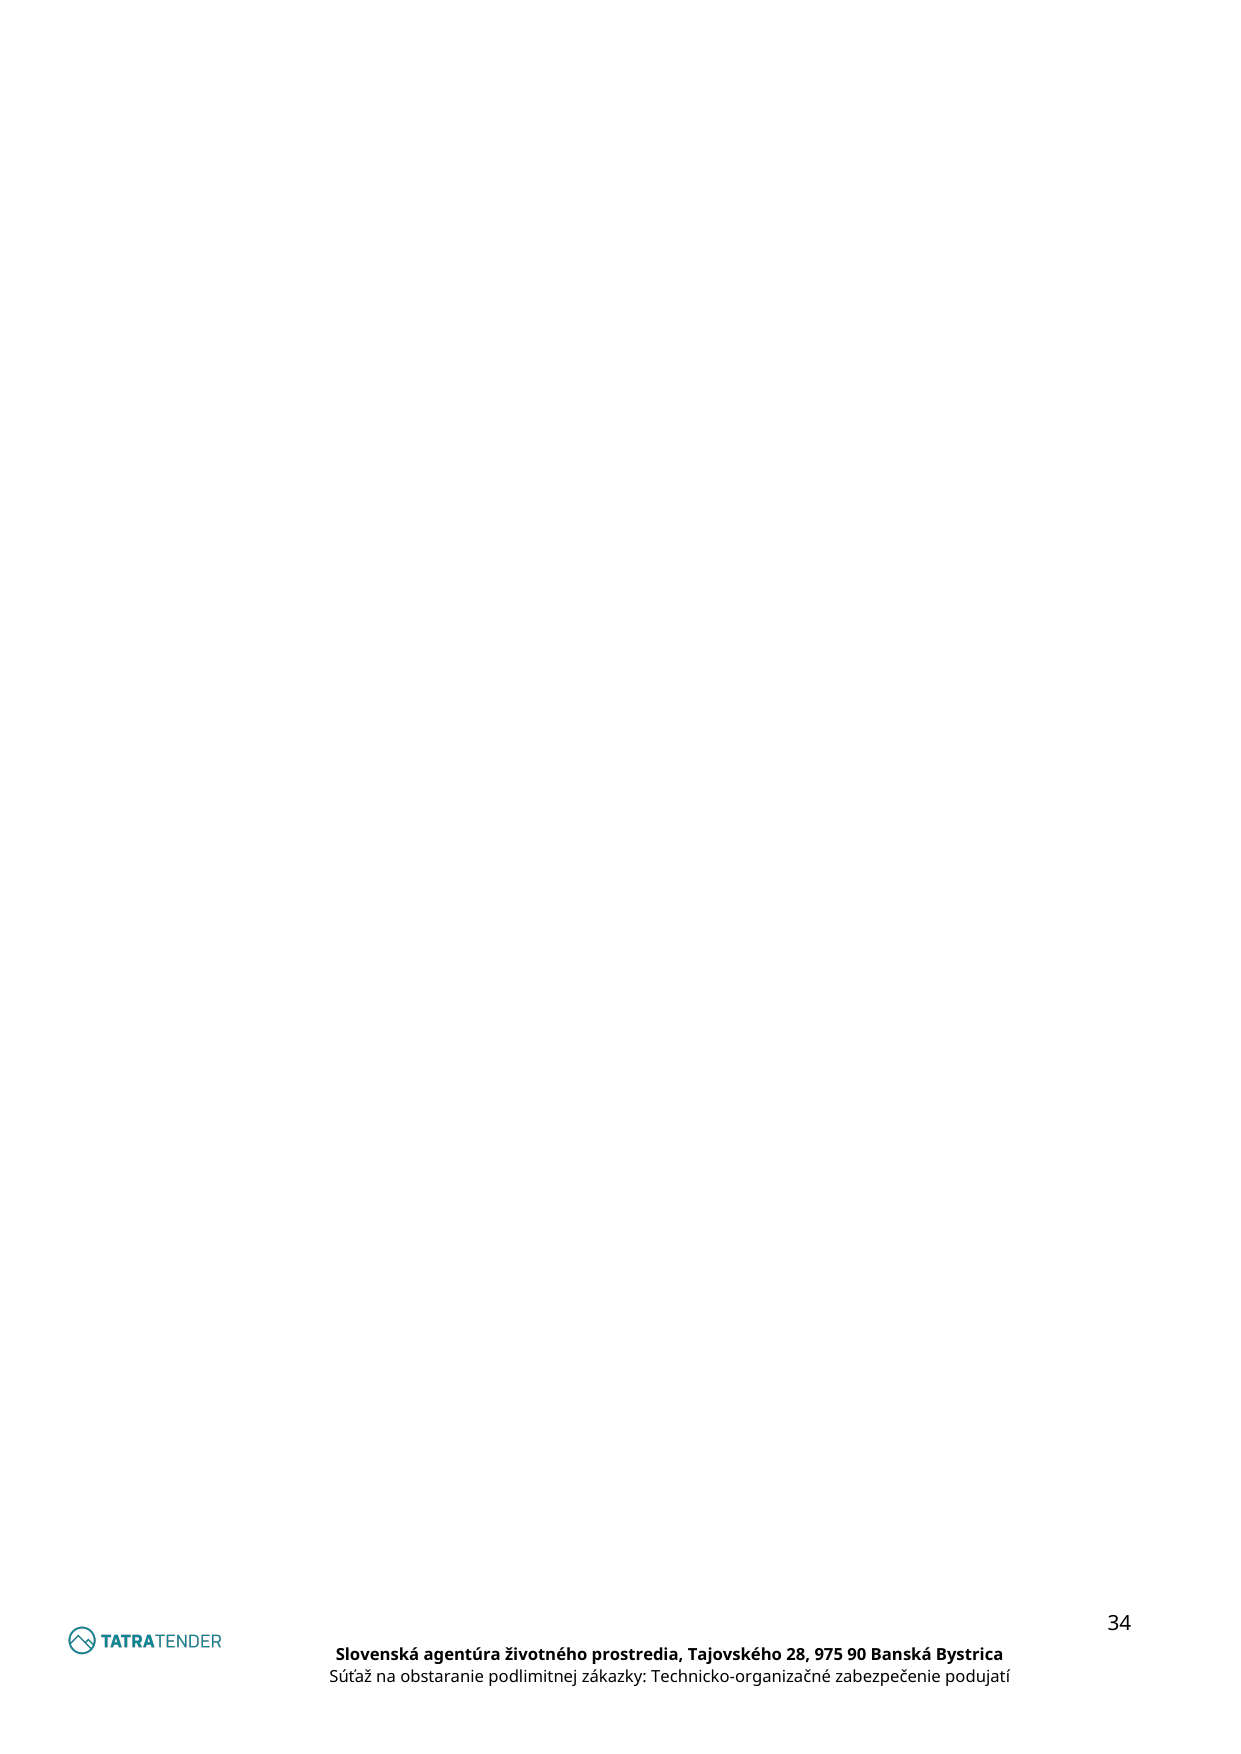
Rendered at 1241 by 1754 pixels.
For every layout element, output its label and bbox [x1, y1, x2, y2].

picture [61, 1614, 234, 1666]
